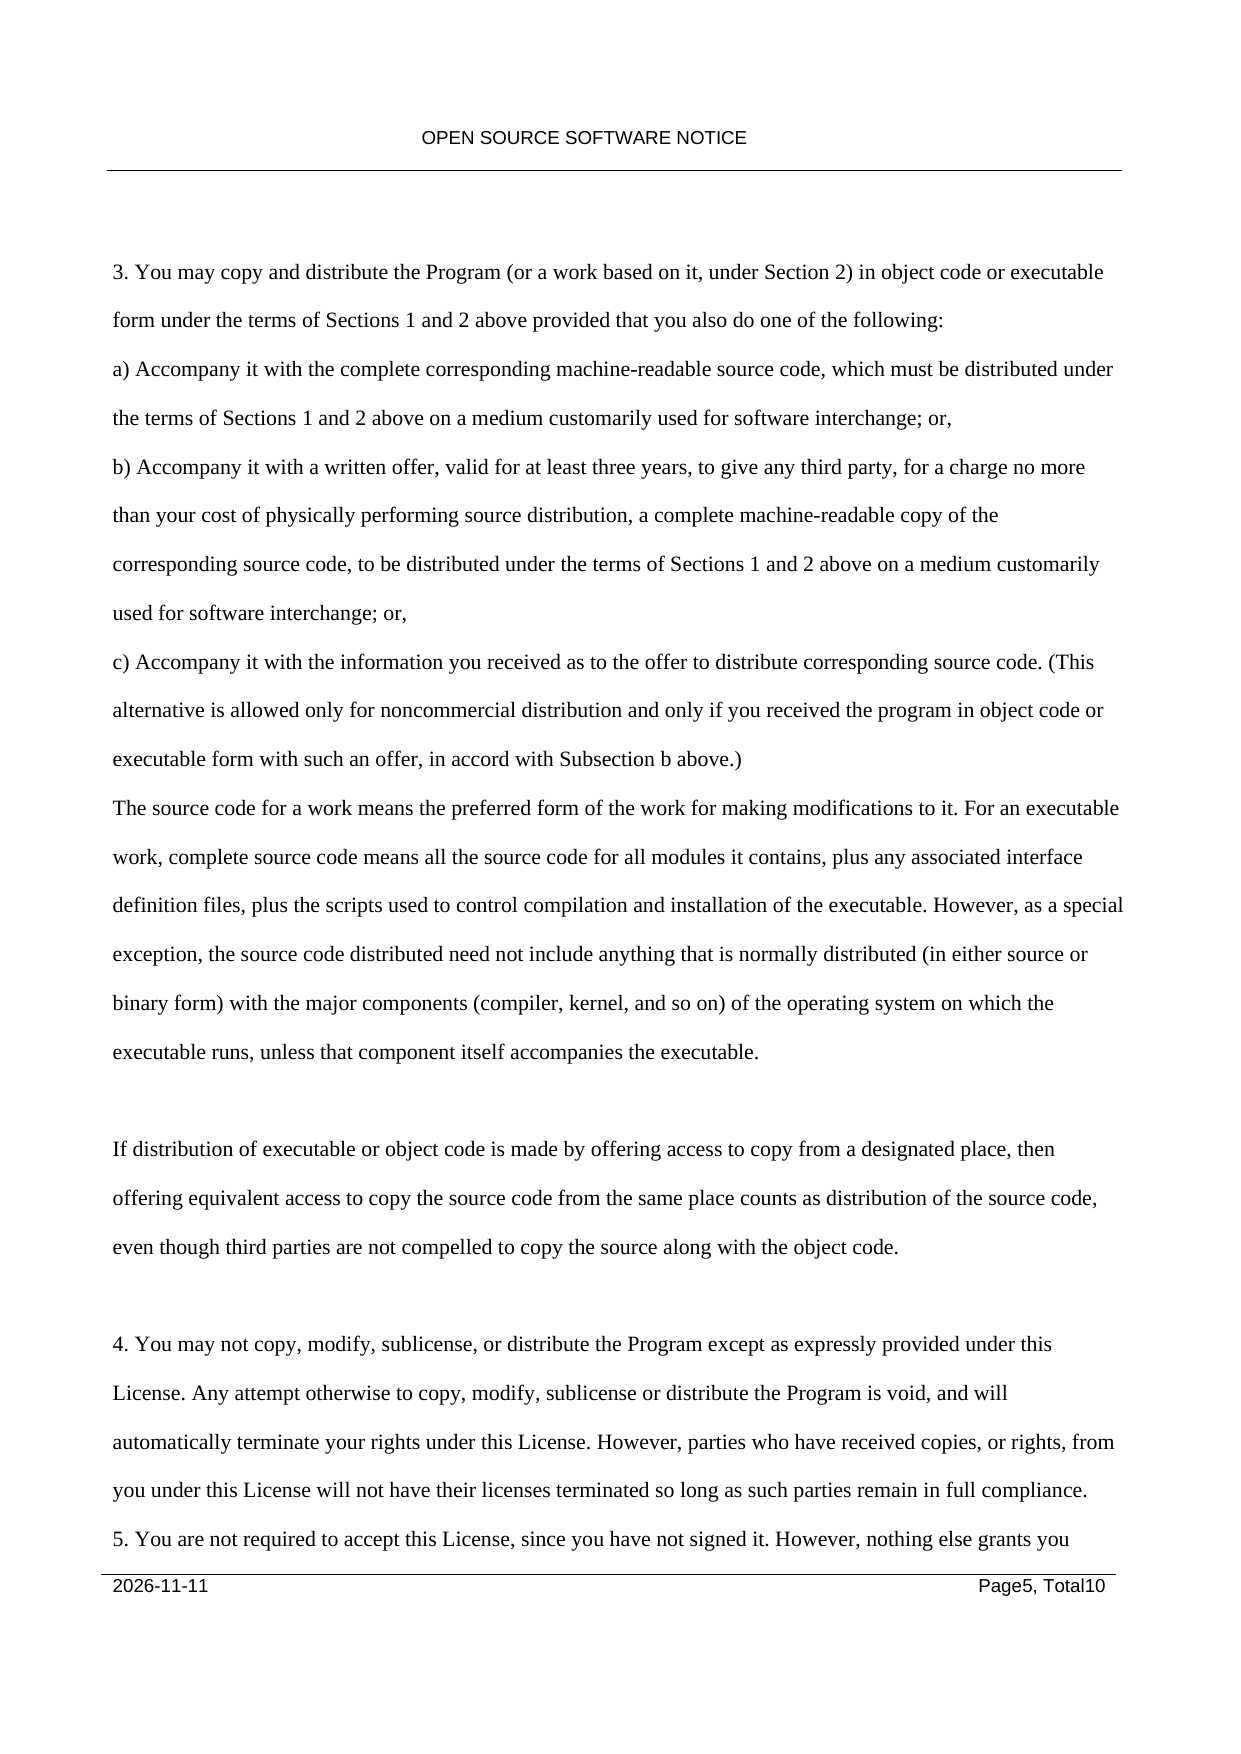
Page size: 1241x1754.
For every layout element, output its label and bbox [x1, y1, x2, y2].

text [112, 206, 1128, 1555]
